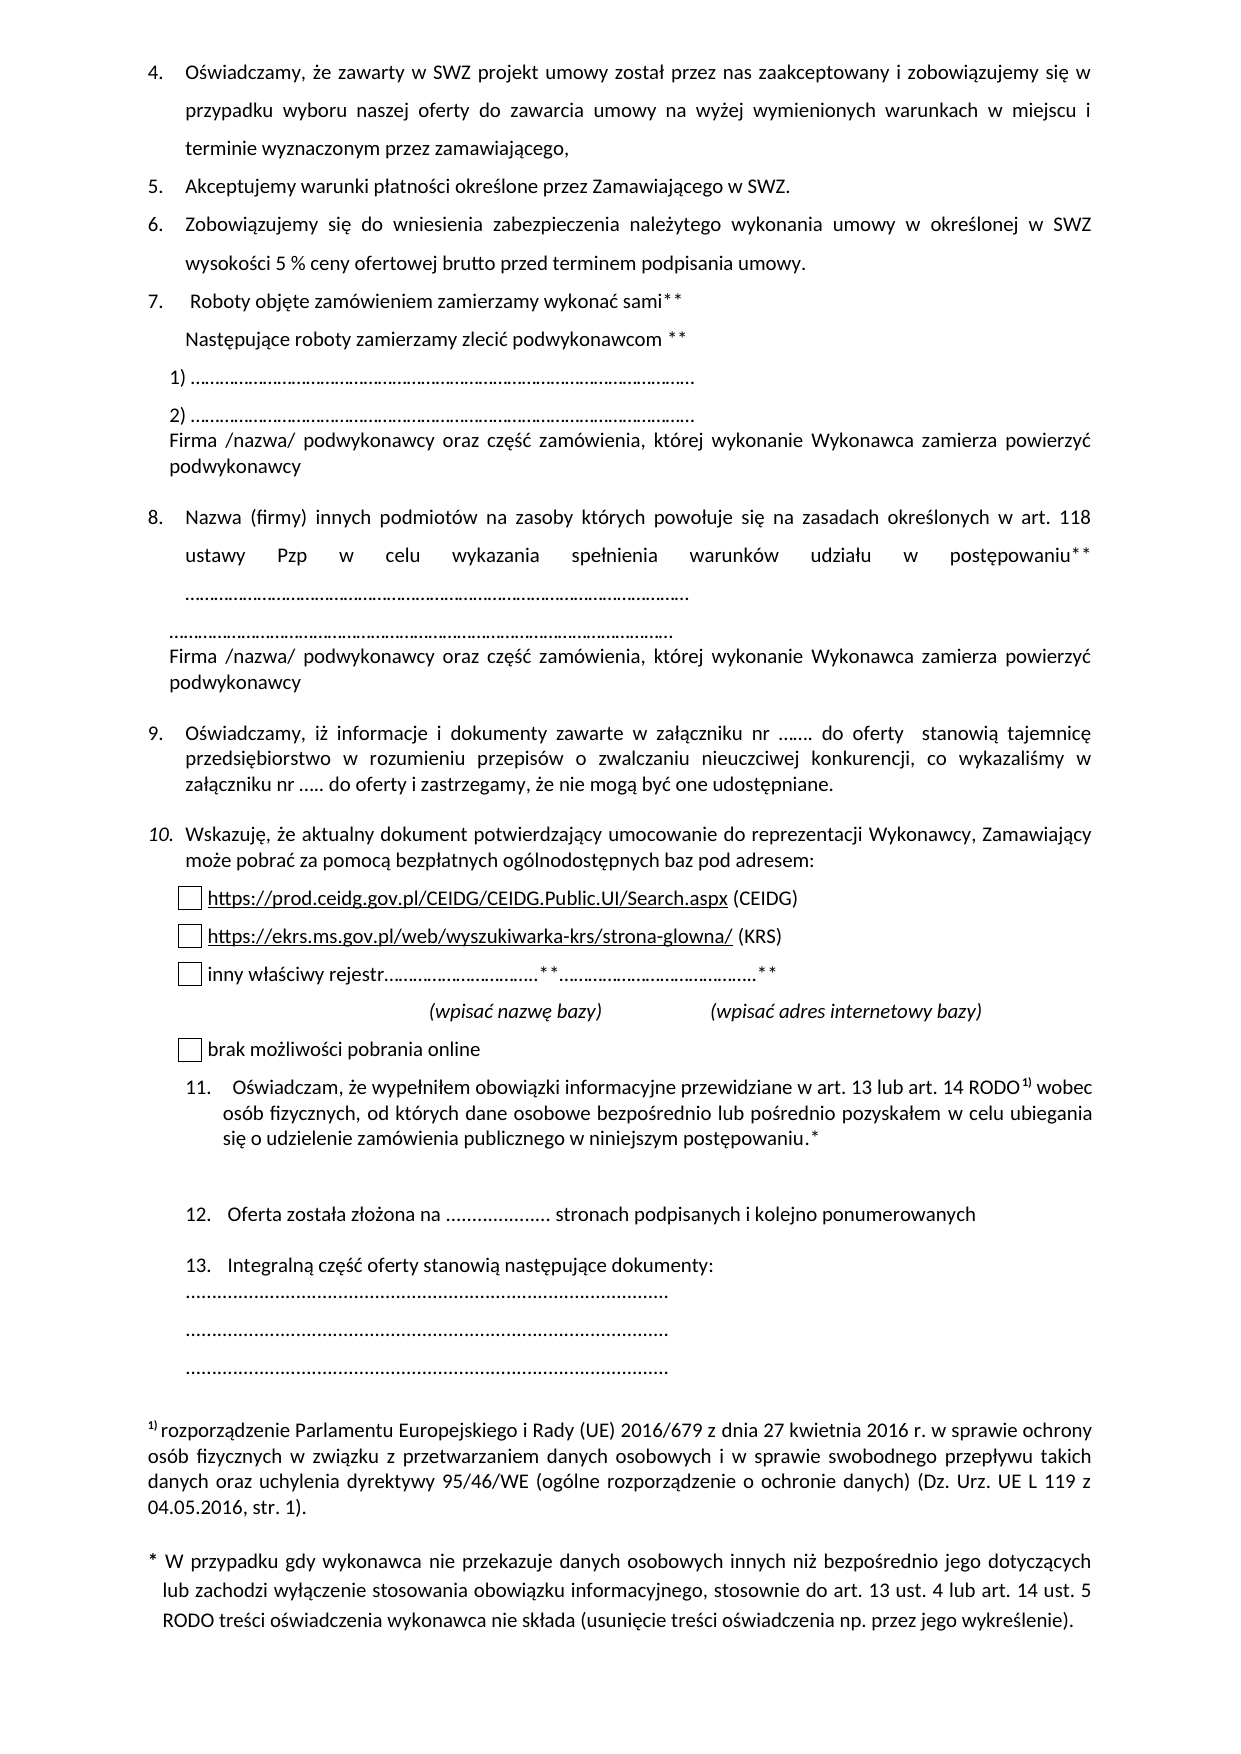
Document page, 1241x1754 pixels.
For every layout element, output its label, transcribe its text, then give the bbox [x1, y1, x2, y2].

list Wskazuję, że aktualny dokument potwierdzający umocowanie do reprezentacji Wykonawcy, Zamawiający może pobrać za pomocą bezpłatnych ogólnodostępnych baz pod adresem: [148, 822, 1093, 872]
text brak możliwości pobrania online [177, 1037, 1093, 1062]
text https://prod.ceidg.gov.pl/CEIDG/CEIDG.Public.UI/Search.aspx (CEIDG) [177, 885, 1093, 910]
text * W przypadku gdy wykonawca nie przekazuje danych osobowych innych niż bezpośrednio jego dotyczących lub zachodzi wyłączenie stosowania obowiązku informacyjnego, stosownie do art. 13 ust. 4 lub art. 14 ust. 5 RODO treści oświadczenia wykonawca nie składa (usunięcie treści oświadczenia np. przez jego wykreślenie). [148, 1548, 1093, 1632]
list Oferta została złożona na .................... stronach podpisanych i kolejno ponumerowanych [185, 1202, 1093, 1227]
text (wpisać nazwę bazy) (wpisać adres internetowy bazy) [177, 999, 1093, 1024]
text https://ekrs.ms.gov.pl/web/wyszukiwarka-krs/strona-glowna/ (KRS) [177, 923, 1093, 948]
text ............................................................................................ [148, 1278, 1093, 1303]
list Roboty objęte zamówieniem zamierzamy wykonać sami** [148, 288, 1093, 313]
list Oświadczamy, iż informacje i dokumenty zawarte w załączniku nr ……. do oferty stanowią tajemnicę przedsiębiorstwo w rozumieniu przepisów o zwalczaniu nieuczciwej konkurencji, co wykazaliśmy w załączniku nr ….. do oferty i zastrzegamy, że nie mogą być one udostępniane. [148, 720, 1093, 796]
text …………………………………………………………………………………………… [169, 618, 1093, 644]
text 1) …………………………………………………………………………………………… [169, 364, 1093, 389]
list Akceptujemy warunki płatności określone przez Zamawiającego w SWZ. [148, 173, 1093, 199]
list Nazwa (firmy) innych podmiotów na zasoby których powołuje się na zasadach określonych w art. 118 ustawy Pzp w celu wykazania spełnienia warunków udziału w postępowaniu** …………………………………………………………………………………………… [148, 504, 1093, 606]
list Oświadczam, że wypełniłem obowiązki informacyjne przewidziane w art. 13 lub art. 14 RODO1) wobec osób fizycznych, od których dane osobowe bezpośrednio lub pośrednio pozyskałem w celu ubiegania się o udzielenie zamówienia publicznego w niniejszym postępowaniu.* [185, 1074, 1093, 1151]
text Następujące roboty zamierzamy zlecić podwykonawcom ** [185, 326, 1093, 351]
text Firma /nazwa/ podwykonawcy oraz część zamówienia, której wykonanie Wykonawca zamierza powierzyć podwykonawcy [169, 428, 1093, 478]
text Firma /nazwa/ podwykonawcy oraz część zamówienia, której wykonanie Wykonawca zamierza powierzyć podwykonawcy [169, 644, 1093, 694]
text 1) rozporządzenie Parlamentu Europejskiego i Rady (UE) 2016/679 z dnia 27 kwietnia 2016 r. w sprawie ochrony osób fizycznych w związku z przetwarzaniem danych osobowych i w sprawie swobodnego przepływu takich danych oraz uchylenia dyrektywy 95/46/WE (ogólne rozporządzenie o ochronie danych) (Dz. Urz. UE L 119 z 04.05.2016, str. 1). [148, 1418, 1093, 1519]
text ............................................................................................ [148, 1316, 1093, 1341]
text ............................................................................................ [148, 1354, 1093, 1379]
list Oświadczamy, że zawarty w SWZ projekt umowy został przez nas zaakceptowany i zobowiązujemy się w przypadku wyboru naszej oferty do zawarcia umowy na wyżej wymienionych warunkach w miejscu i terminie wyznaczonym przez zamawiającego, [148, 59, 1093, 161]
list Integralną część oferty stanowią następujące dokumenty: [185, 1252, 1093, 1278]
text 2) …………………………………………………………………………………………… [169, 402, 1093, 428]
text inny właściwy rejestr…………………………..**…………………………………..** [177, 961, 1093, 986]
list Zobowiązujemy się do wniesienia zabezpieczenia należytego wykonania umowy w określonej w SWZ wysokości 5 % ceny ofertowej brutto przed terminem podpisania umowy. [148, 212, 1093, 275]
